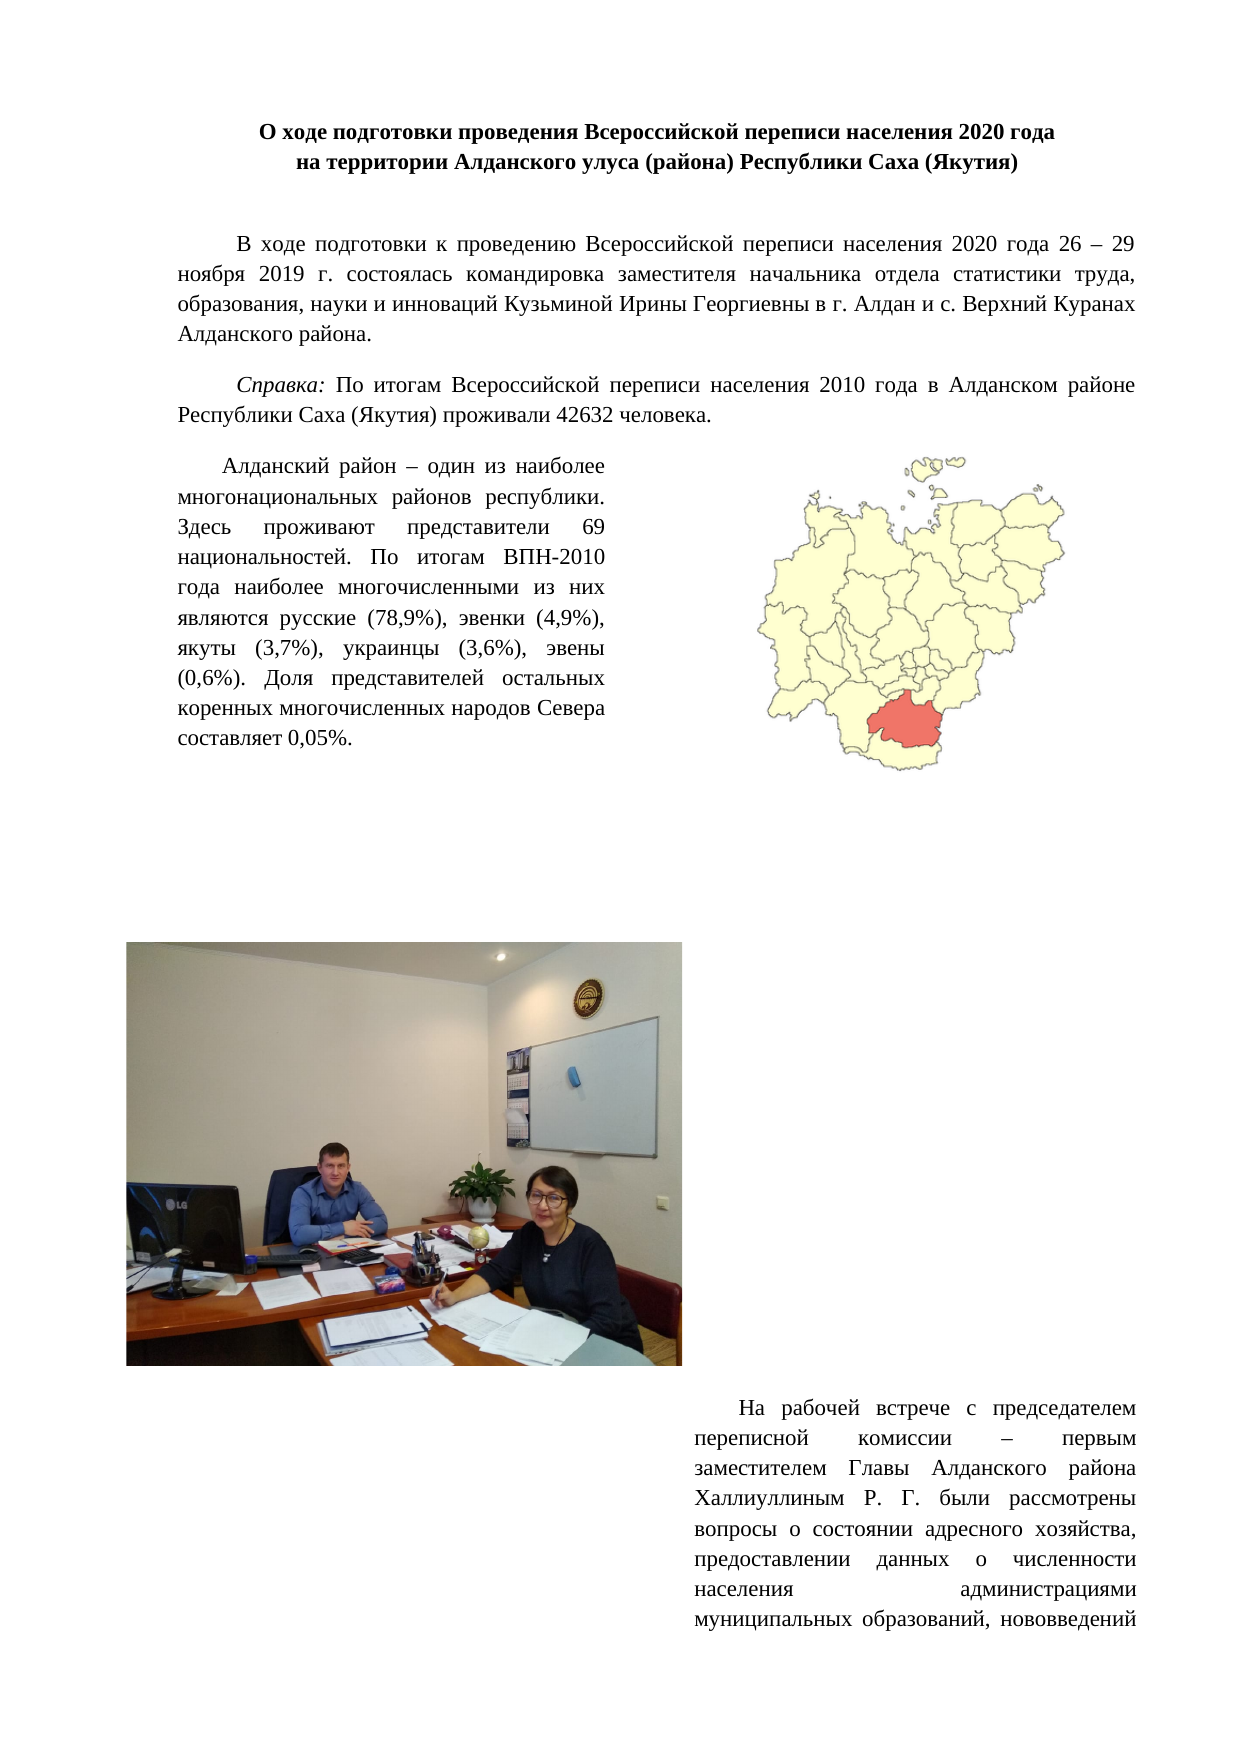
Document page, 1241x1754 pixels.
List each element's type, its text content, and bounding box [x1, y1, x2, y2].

text на территории Алданского улуса (района) Республики Саха (Якутия) [177, 148, 1137, 175]
picture [753, 452, 1073, 774]
text О ходе подготовки проведения Всероссийской переписи населения 2020 года [177, 118, 1137, 144]
text Справка: По итогам Всероссийской переписи населения 2010 года в Алданском районе Республики Саха (Якутия) проживали 42632 человека. [177, 371, 1137, 428]
text В ходе подготовки к проведению Всероссийской переписи населения 2020 года 26 – 29 ноября 2019 г. состоялась командировка заместителя начальника отдела статистики труда, образования, науки и инноваций Кузьминой Ирины Георгиевны в г. Алдан и с. Верхний Куранах Алданского района. [177, 229, 1137, 347]
picture [126, 942, 683, 1366]
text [694, 928, 1137, 1632]
text Алданский район – один из наиболее многонациональных районов республики. Здесь проживают представители 69 национальностей. По итогам ВПН-2010 года наиболее многочисленными из них являются русские (78,9%), эвенки (4,9%), якуты (3,7%), украинцы (3,6%), эвены (0,6%). Доля представителей остальных коренных многочисленных народов Севера составляет 0,05%. [177, 452, 605, 751]
